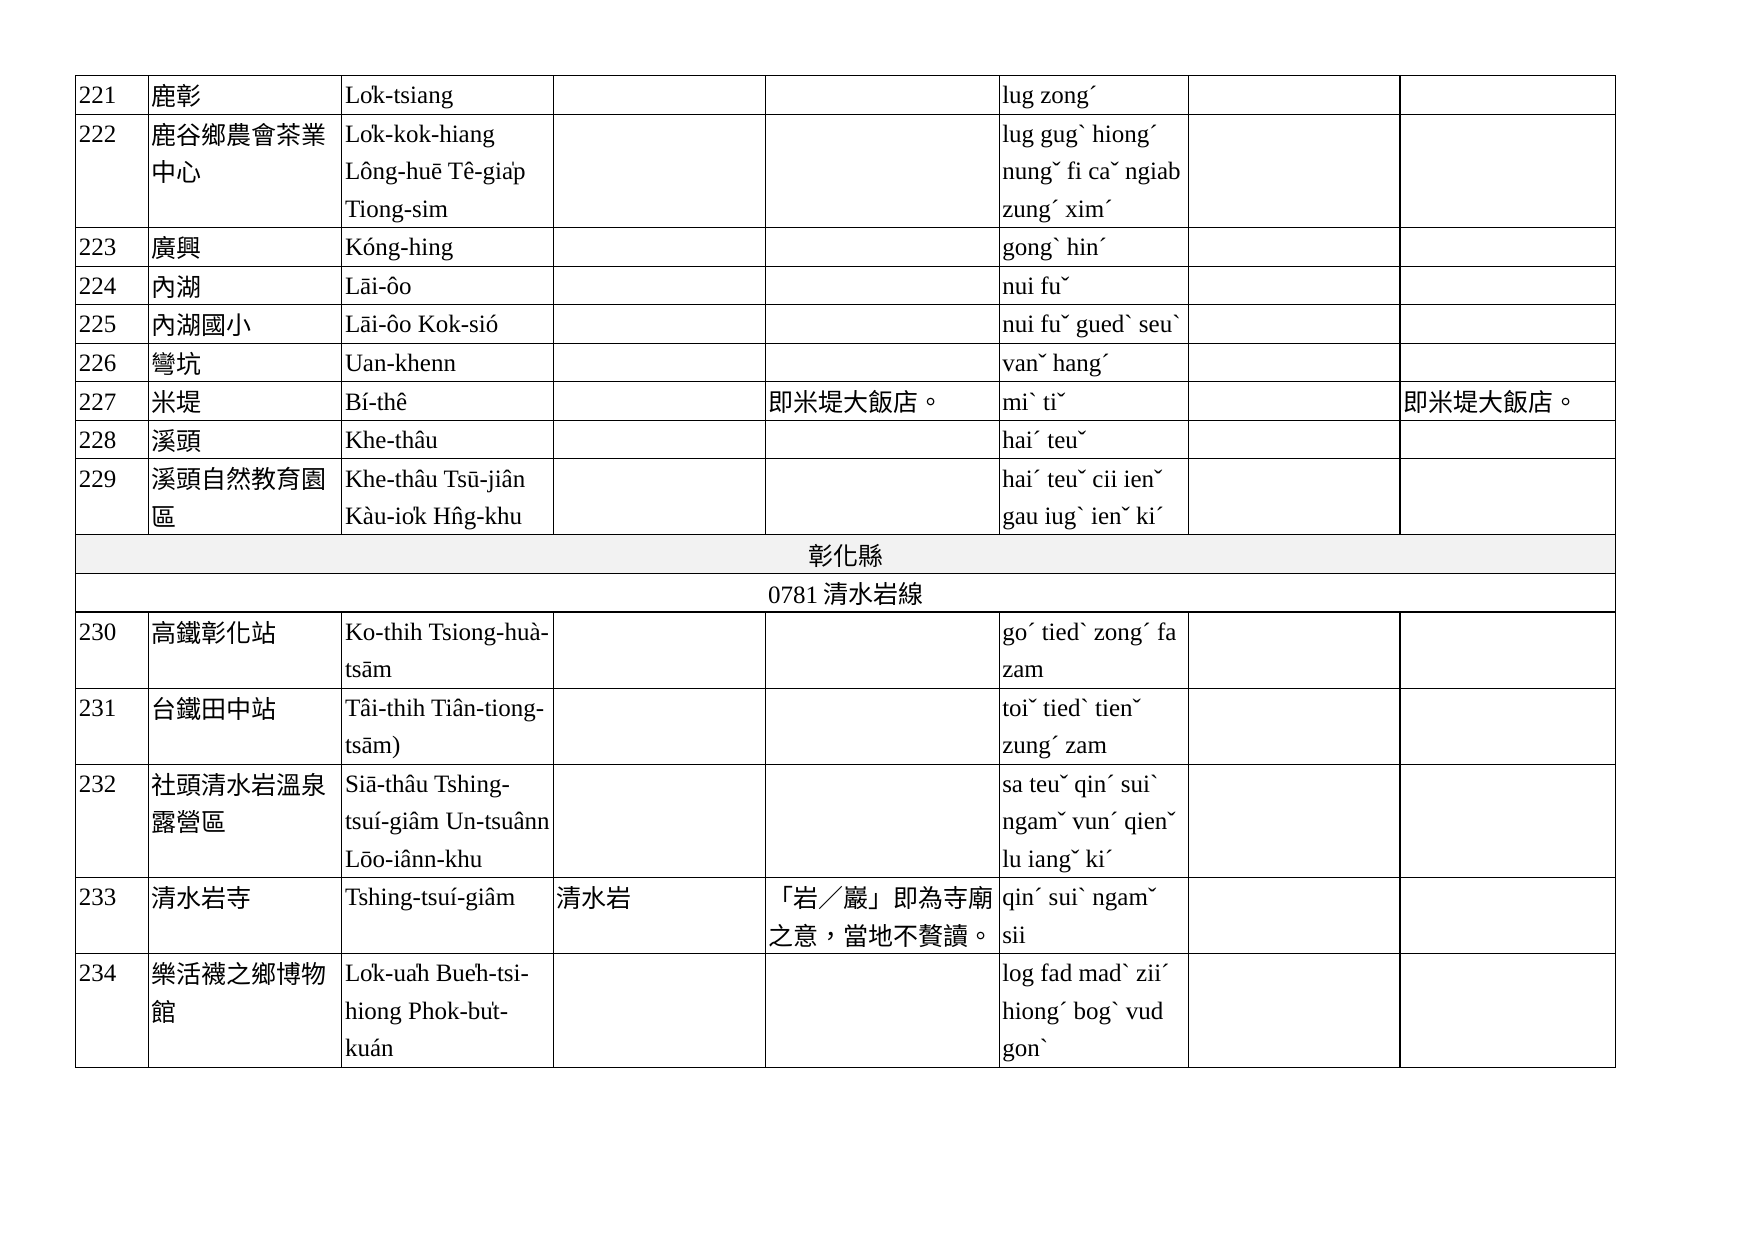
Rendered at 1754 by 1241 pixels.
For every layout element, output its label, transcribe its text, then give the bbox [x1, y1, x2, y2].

table_cell [554, 344, 765, 381]
table_cell [1401, 421, 1615, 458]
table_cell Ko-thih Tsiong-huà-tsām [342, 613, 553, 687]
table_cell Tâi-thih Tiân-tiong-tsām) [342, 689, 553, 763]
table_cell [766, 689, 999, 763]
table_cell Khe-thâu [342, 421, 553, 458]
table_cell 高鐵彰化站 [149, 613, 341, 687]
table_cell [1189, 878, 1399, 953]
table_cell [1401, 689, 1615, 763]
table_cell [766, 267, 999, 304]
table_cell miˋ tiˇ [1000, 382, 1188, 420]
table_cell 彰化縣 [76, 535, 1615, 573]
table_cell [1189, 76, 1399, 113]
table_cell [1189, 954, 1399, 1067]
table_cell log fad madˋ ziiˊ hiongˊ bogˋ vud gonˋ [1000, 954, 1188, 1067]
table_cell [1401, 459, 1615, 534]
table_cell Tshing-tsuí-giâm [342, 878, 553, 953]
table_cell Lāi-ôo Kok-sió [342, 305, 553, 343]
table_cell 229 [76, 459, 148, 534]
table_cell 228 [76, 421, 148, 458]
table_cell 「岩／巖」即為寺廟之意，當地不贅讀。 [766, 878, 999, 953]
table_cell haiˊ teuˇ [1000, 421, 1188, 458]
table_cell qinˊ suiˋ ngamˇ sii [1000, 878, 1188, 953]
table_cell 即米堤大飯店。 [766, 382, 999, 420]
table_cell lug zongˊ [1000, 76, 1188, 113]
table_cell 彎坑 [149, 344, 341, 381]
table_cell [1401, 954, 1615, 1067]
table_cell [1189, 344, 1399, 381]
table_cell [766, 613, 999, 687]
table_cell [766, 76, 999, 113]
table_cell 0781清水岩線 [76, 574, 1615, 611]
table_cell [1401, 878, 1615, 953]
table_cell 232 [76, 765, 148, 877]
table_cell [766, 228, 999, 266]
table_cell [1401, 344, 1615, 381]
table_cell nui fuˇ [1000, 267, 1188, 304]
table_cell 台鐵田中站 [149, 689, 341, 763]
table_cell [1401, 76, 1615, 113]
table_cell 清水岩寺 [149, 878, 341, 953]
table_cell [766, 305, 999, 343]
table_cell [1401, 613, 1615, 687]
table_cell 米堤 [149, 382, 341, 420]
table_cell Lo̍k-tsiang [342, 76, 553, 113]
table_cell [1401, 115, 1615, 227]
table_cell 樂活襪之鄉博物館 [149, 954, 341, 1067]
table_cell nui fuˇ guedˋ seuˋ [1000, 305, 1188, 343]
table_cell 溪頭 [149, 421, 341, 458]
table_cell [1401, 305, 1615, 343]
table_cell [554, 689, 765, 763]
table_cell Bí-thê [342, 382, 553, 420]
table_cell 233 [76, 878, 148, 953]
table_cell 222 [76, 115, 148, 227]
table_cell lug gugˋ hiongˊ nungˇ fi caˇ ngiab zungˊ ximˊ [1000, 115, 1188, 227]
table_cell 鹿谷鄉農會茶業中心 [149, 115, 341, 227]
table_cell 即米堤大飯店。 [1401, 382, 1615, 420]
table_cell Uan-khenn [342, 344, 553, 381]
table_cell [1401, 228, 1615, 266]
table_cell 234 [76, 954, 148, 1067]
table_cell 清水岩 [554, 878, 765, 953]
table_cell [1401, 267, 1615, 304]
table_cell 225 [76, 305, 148, 343]
table_cell 224 [76, 267, 148, 304]
table_cell [554, 382, 765, 420]
table_cell [766, 954, 999, 1067]
table_cell 231 [76, 689, 148, 763]
table_cell Lo̍k-kok-hiang Lông-huē Tê-gia̍p Tiong-sim [342, 115, 553, 227]
table_cell Lo̍k-ua̍h Bue̍h-tsi-hiong Phok-bu̍t-kuán [342, 954, 553, 1067]
table_cell 226 [76, 344, 148, 381]
table_cell Khe-thâu Tsū-jiân Kàu-io̍k Hn̂g-khu [342, 459, 553, 534]
table_cell haiˊ teuˇ cii ienˇ gau iugˋ ienˇ kiˊ [1000, 459, 1188, 534]
table_cell [554, 76, 765, 113]
table_cell Kóng-hing [342, 228, 553, 266]
table_cell [554, 765, 765, 877]
table_cell [1189, 459, 1399, 534]
table_cell vanˇ hangˊ [1000, 344, 1188, 381]
table_cell 227 [76, 382, 148, 420]
table_cell [1189, 228, 1399, 266]
table_cell 鹿彰 [149, 76, 341, 113]
table_cell 221 [76, 76, 148, 113]
table_cell 社頭清水岩溫泉露營區 [149, 765, 341, 877]
table_cell [554, 267, 765, 304]
table_cell toiˇ tiedˋ tienˇ zungˊ zam [1000, 689, 1188, 763]
table_cell [766, 459, 999, 534]
table_cell Siā-thâu Tshing-tsuí-giâm Un-tsuânn Lōo-iânn-khu [342, 765, 553, 877]
table_cell [766, 765, 999, 877]
table_cell 223 [76, 228, 148, 266]
table_cell goˊ tiedˋ zongˊ fa zam [1000, 613, 1188, 687]
table_cell 溪頭自然教育園區 [149, 459, 341, 534]
table_cell [766, 344, 999, 381]
table_cell [1189, 267, 1399, 304]
table_cell [1189, 382, 1399, 420]
table_cell [554, 421, 765, 458]
table_cell [1189, 765, 1399, 877]
table_cell [766, 115, 999, 227]
table_cell sa teuˇ qinˊ suiˋ ngamˇ vunˊ qienˇ lu iangˇ kiˊ [1000, 765, 1188, 877]
table_cell [1189, 305, 1399, 343]
table_cell [554, 954, 765, 1067]
table_cell [1401, 765, 1615, 877]
table_cell [554, 459, 765, 534]
table_cell 230 [76, 613, 148, 687]
table_cell gongˋ hinˊ [1000, 228, 1188, 266]
table_cell [1189, 689, 1399, 763]
table_cell [1189, 421, 1399, 458]
table_cell 內湖 [149, 267, 341, 304]
table_cell [554, 115, 765, 227]
table_cell 內湖國小 [149, 305, 341, 343]
table_cell [554, 305, 765, 343]
table_cell [554, 228, 765, 266]
table_cell 廣興 [149, 228, 341, 266]
table_cell Lāi-ôo [342, 267, 553, 304]
table_cell [1189, 115, 1399, 227]
table_cell [1189, 613, 1399, 687]
table_cell [766, 421, 999, 458]
table_cell [554, 613, 765, 687]
